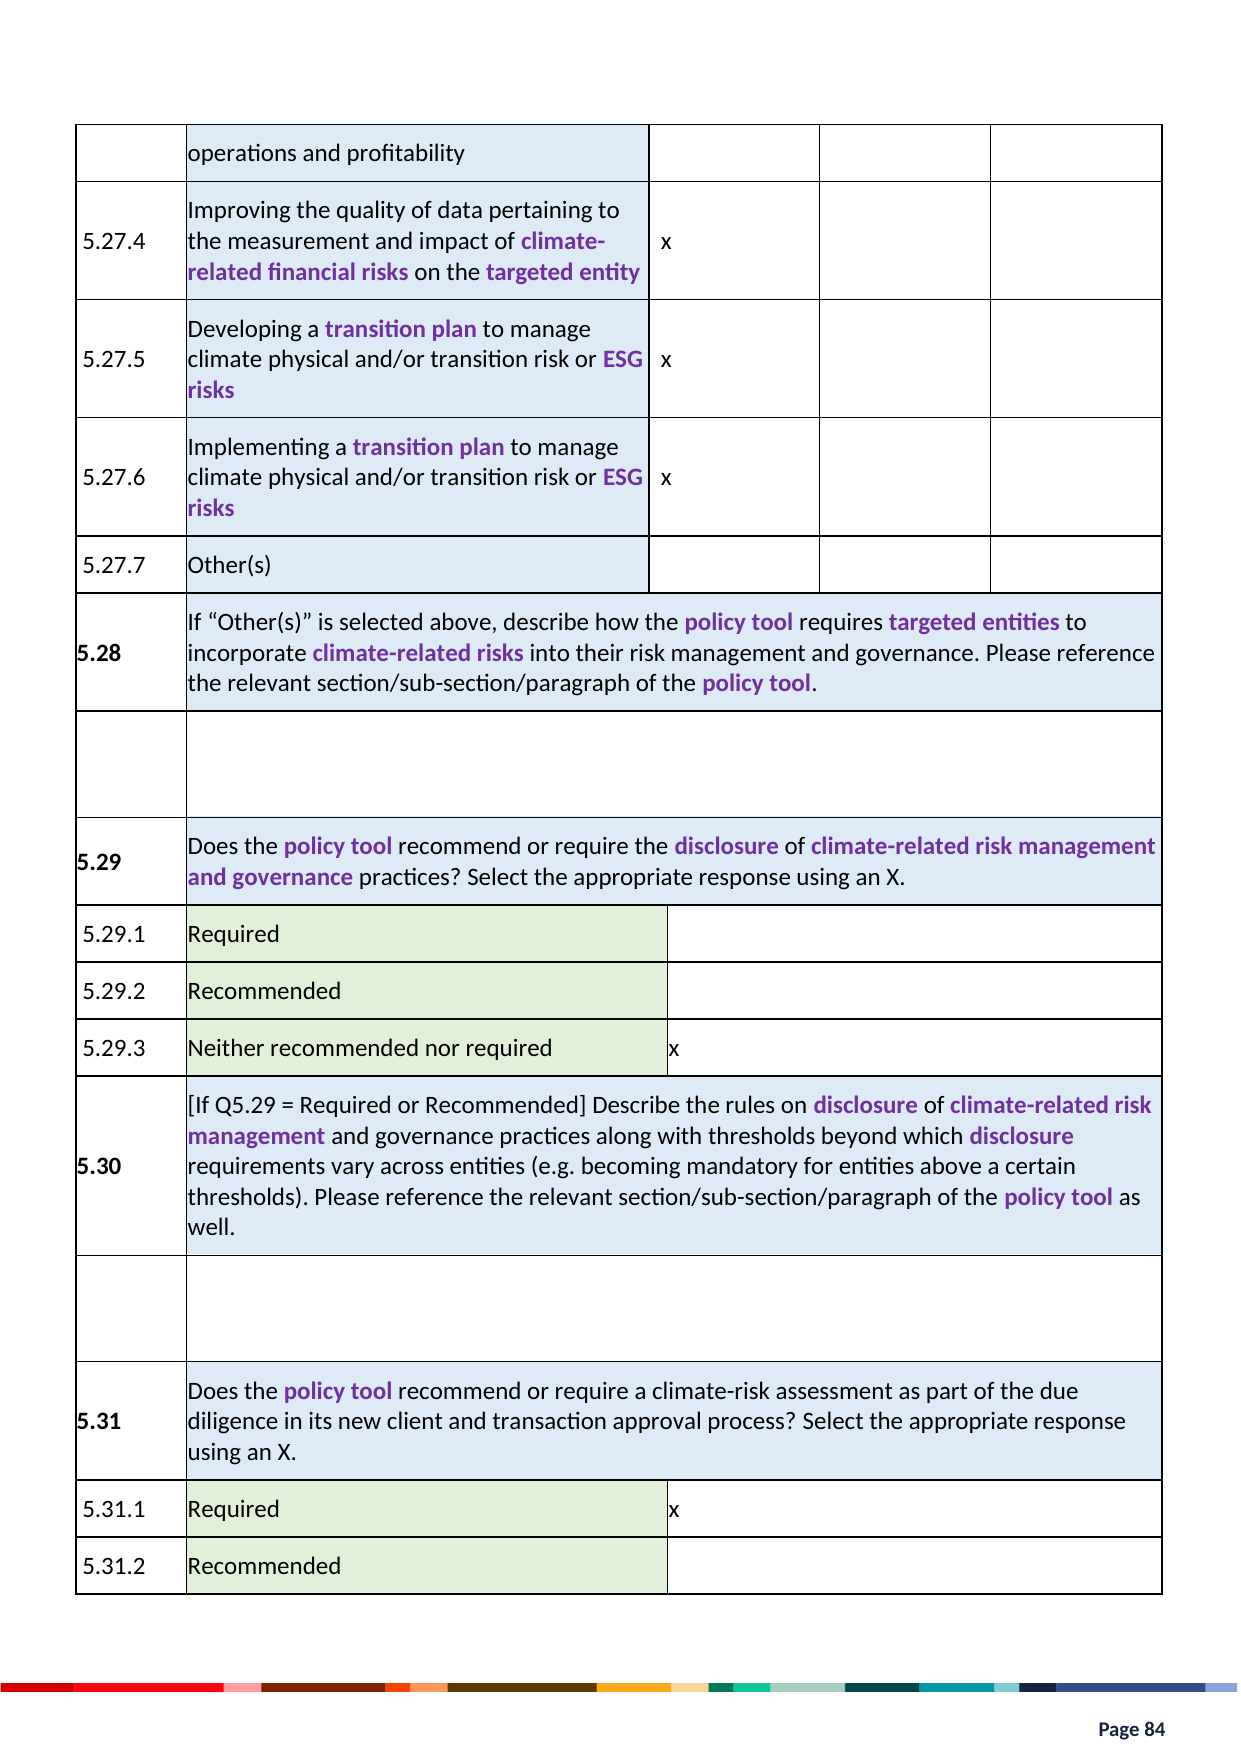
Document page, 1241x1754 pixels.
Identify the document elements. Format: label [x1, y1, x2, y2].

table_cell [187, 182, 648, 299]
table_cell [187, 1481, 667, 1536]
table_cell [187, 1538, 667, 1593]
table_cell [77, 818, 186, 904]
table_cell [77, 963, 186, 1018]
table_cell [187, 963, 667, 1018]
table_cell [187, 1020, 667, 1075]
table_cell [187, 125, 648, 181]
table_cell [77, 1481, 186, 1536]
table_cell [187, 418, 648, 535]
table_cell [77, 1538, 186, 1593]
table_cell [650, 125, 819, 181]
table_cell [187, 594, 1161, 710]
picture [0, 1683, 1236, 1692]
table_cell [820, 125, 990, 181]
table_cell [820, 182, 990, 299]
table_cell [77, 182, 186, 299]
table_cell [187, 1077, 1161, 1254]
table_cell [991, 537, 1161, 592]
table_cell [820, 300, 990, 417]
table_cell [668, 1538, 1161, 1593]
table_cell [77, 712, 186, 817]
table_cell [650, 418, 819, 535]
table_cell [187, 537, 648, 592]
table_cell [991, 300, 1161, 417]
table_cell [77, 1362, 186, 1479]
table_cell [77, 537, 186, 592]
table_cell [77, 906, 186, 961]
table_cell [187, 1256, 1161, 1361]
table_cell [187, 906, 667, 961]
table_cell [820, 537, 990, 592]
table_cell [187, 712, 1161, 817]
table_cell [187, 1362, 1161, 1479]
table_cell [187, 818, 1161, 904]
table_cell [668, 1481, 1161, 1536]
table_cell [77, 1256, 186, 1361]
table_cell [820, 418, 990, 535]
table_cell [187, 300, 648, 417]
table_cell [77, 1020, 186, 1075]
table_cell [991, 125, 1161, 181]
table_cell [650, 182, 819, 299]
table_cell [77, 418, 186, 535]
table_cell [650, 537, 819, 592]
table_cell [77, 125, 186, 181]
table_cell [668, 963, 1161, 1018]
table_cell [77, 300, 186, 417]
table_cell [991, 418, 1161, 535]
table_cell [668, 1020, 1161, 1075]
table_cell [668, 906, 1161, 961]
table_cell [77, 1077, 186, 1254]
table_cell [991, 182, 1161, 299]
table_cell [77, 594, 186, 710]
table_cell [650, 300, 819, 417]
